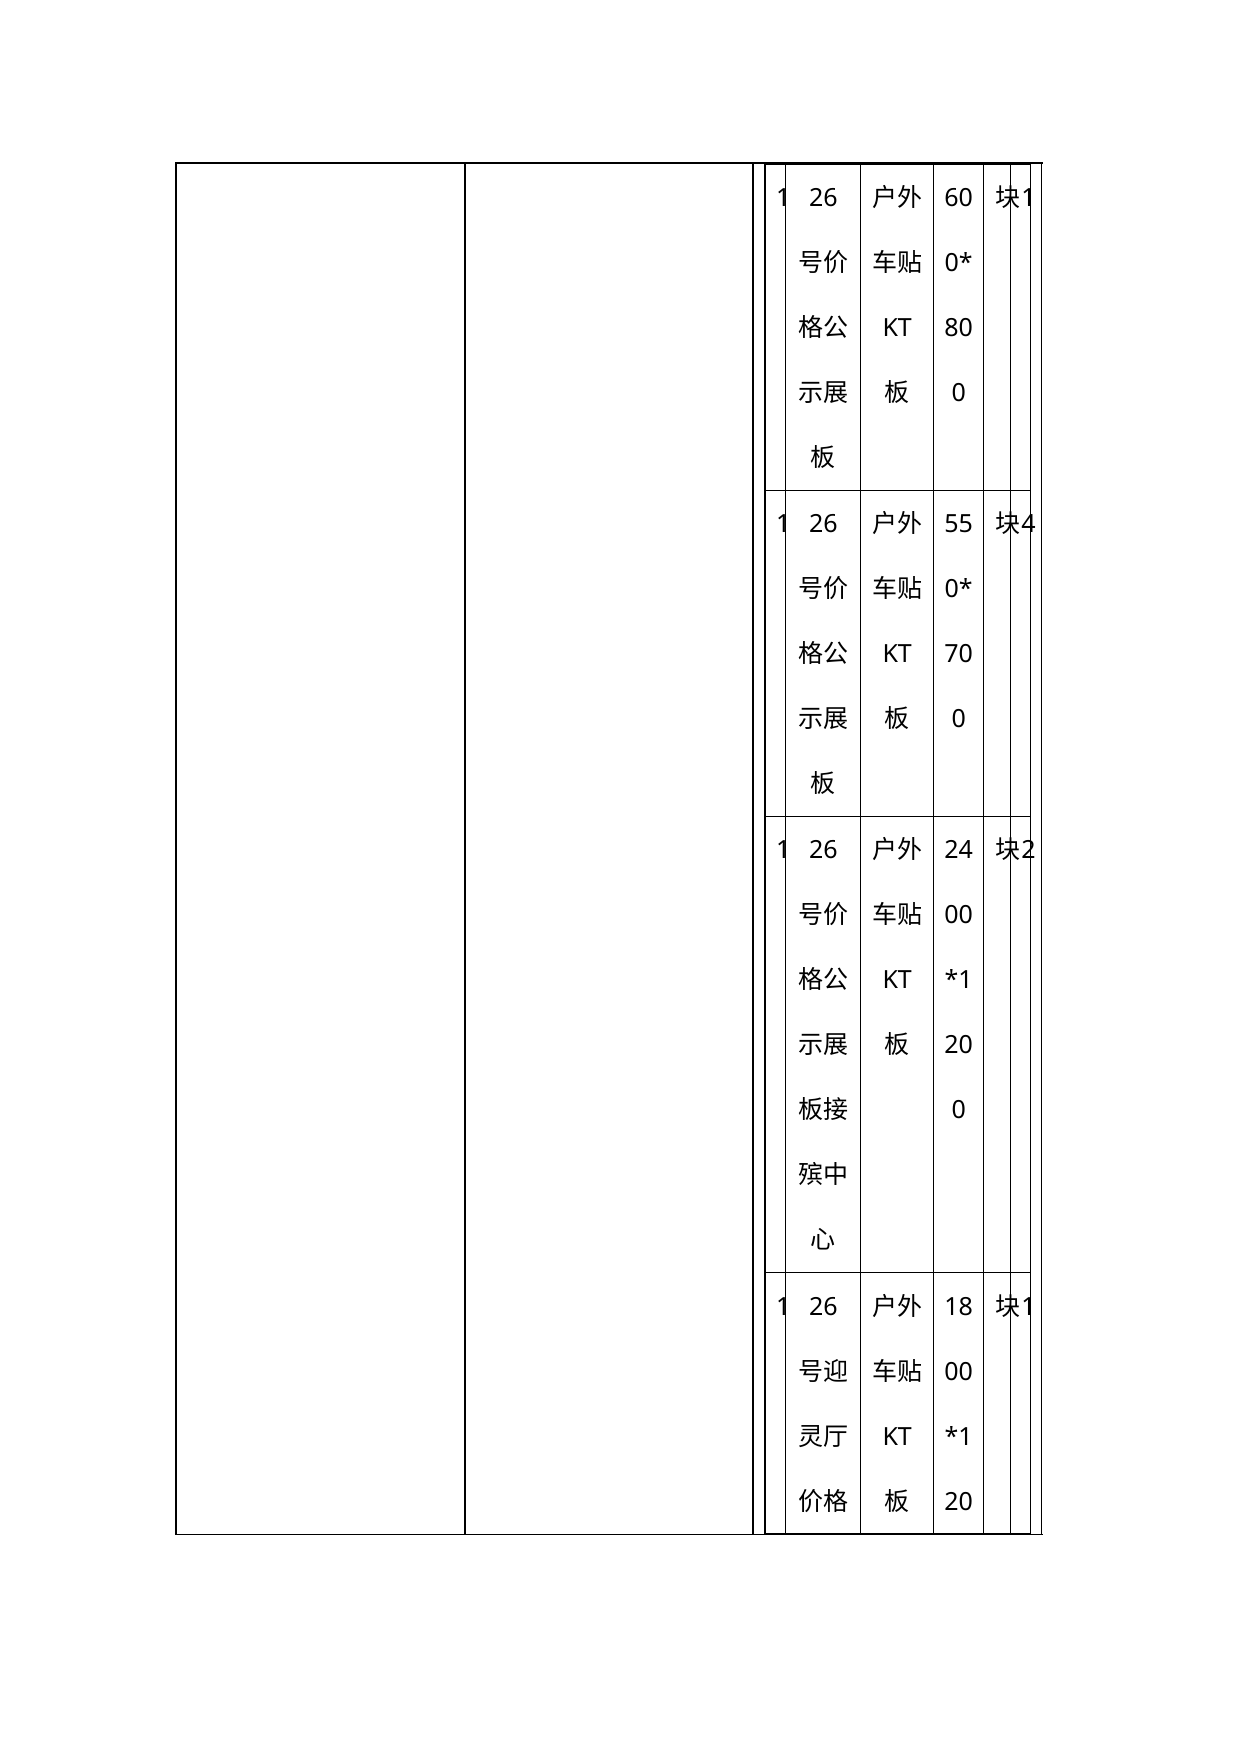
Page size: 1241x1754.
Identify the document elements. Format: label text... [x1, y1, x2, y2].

table_cell 一、展板内容： 备注：以上费用含设计、安装、运输 二、标识标牌内容： [766, 491, 785, 816]
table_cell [766, 165, 785, 490]
table_cell 一、展板内容： 备注：以上费用含设计、安装、运输 二、标识标牌内容： [934, 491, 983, 816]
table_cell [766, 1273, 785, 1533]
table_cell 一、展板内容： 备注：以上费用含设计、安装、运输 二、标识标牌内容： [984, 491, 1010, 816]
table_cell 一、展板内容： 备注：以上费用含设计、安装、运输 二、标识标牌内容： [786, 491, 860, 816]
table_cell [1031, 164, 1041, 1534]
table_cell [466, 164, 752, 1534]
table_cell 一、展板内容： 备注：以上费用含设计、安装、运输 二、标识标牌内容： [1011, 491, 1030, 816]
table_cell 一、展板内容： 备注：以上费用含设计、安装、运输 二、标识标牌内容： [766, 817, 785, 1272]
table_cell 一、展板内容： 备注：以上费用含设计、安装、运输 二、标识标牌内容： [1011, 817, 1030, 1272]
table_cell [1011, 165, 1030, 490]
table_cell 一、展板内容： 备注：以上费用含设计、安装、运输 二、标识标牌内容： [984, 817, 1010, 1272]
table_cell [861, 1273, 933, 1533]
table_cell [934, 1273, 983, 1533]
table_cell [934, 165, 983, 490]
table_cell 一、展板内容： 备注：以上费用含设计、安装、运输 二、标识标牌内容： [861, 491, 933, 816]
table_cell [984, 1273, 1010, 1533]
table_cell 一、展板内容： 备注：以上费用含设计、安装、运输 二、标识标牌内容： [861, 817, 933, 1272]
table_cell 一、展板内容： 备注：以上费用含设计、安装、运输 二、标识标牌内容： [786, 817, 860, 1272]
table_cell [861, 165, 933, 490]
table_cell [786, 1273, 860, 1533]
table_cell 1 [177, 164, 464, 1534]
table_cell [984, 165, 1010, 490]
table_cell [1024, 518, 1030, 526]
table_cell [754, 164, 764, 1534]
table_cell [1011, 1273, 1030, 1533]
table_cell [786, 165, 860, 490]
table_cell 一、展板内容： 备注：以上费用含设计、安装、运输 二、标识标牌内容： [934, 817, 983, 1272]
